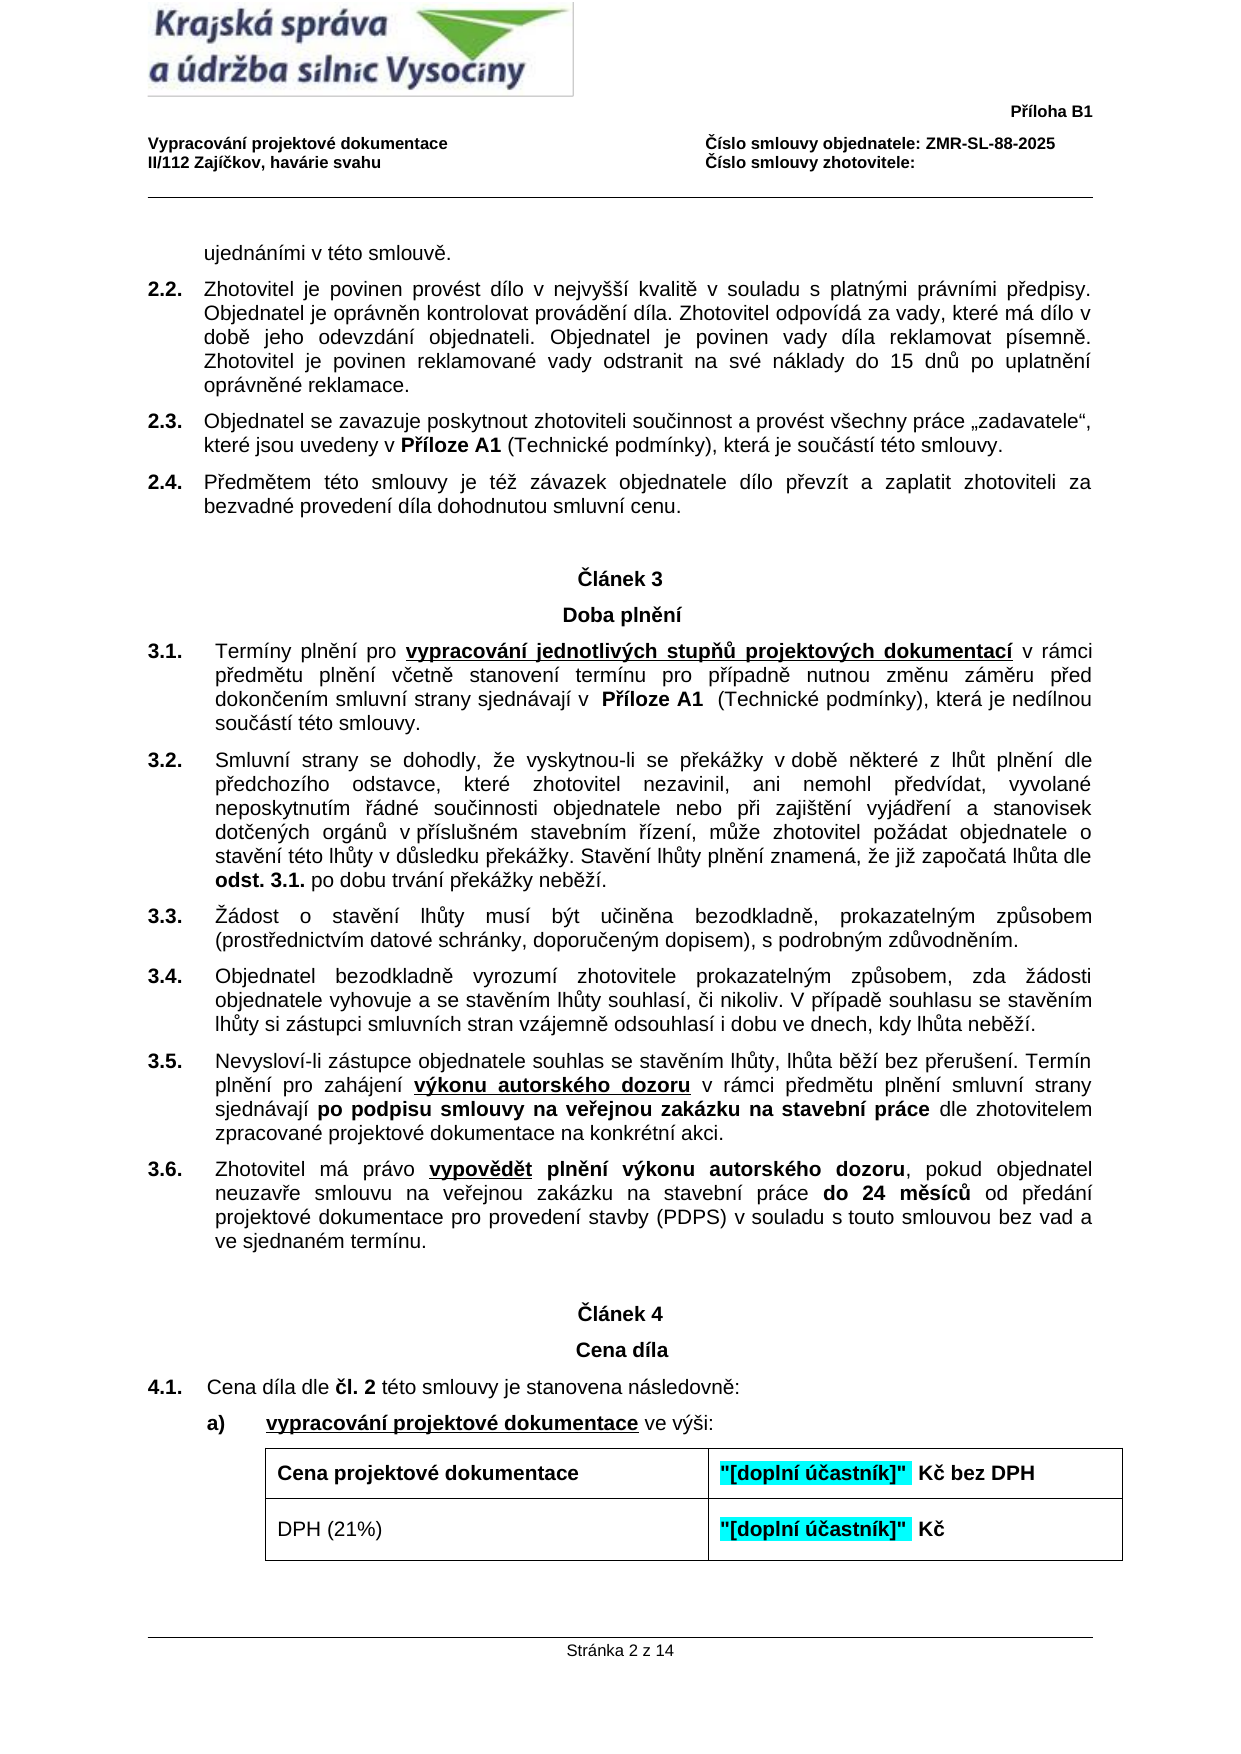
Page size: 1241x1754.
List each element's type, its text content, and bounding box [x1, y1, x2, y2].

list Doba plnění [148, 603, 1096, 627]
list Předmětem této smlouvy je též závazek objednatele dílo převzít a zaplatit zhotoviteli za bezvadné provedení díla dohodnutou smluvní cenu. [148, 469, 1093, 517]
list Objednatel se zavazuje poskytnout zhotoviteli součinnost a provést všechny práce „zadavatele“, které jsou uvedeny v Příloze A1 (Technické podmínky), která je součástí této smlouvy. [148, 409, 1093, 457]
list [148, 240, 1093, 264]
list Žádost o stavění lhůty musí být učiněna bezodkladně, prokazatelným způsobem (prostřednictvím datové schránky, doporučeným dopisem), s podrobným zdůvodněním. [148, 904, 1093, 952]
list Zhotovitel je povinen provést dílo v nejvyšší kvalitě v souladu s platnými právními předpisy. Objednatel je oprávněn kontrolovat provádění díla. Zhotovitel odpovídá za vady, které má dílo v době jeho odevzdání objednateli. Objednatel je povinen vady díla reklamovat písemně. Zhotovitel je povinen reklamované vady odstranit na své náklady do 15 dnů po uplatnění oprávněné reklamace. [148, 277, 1093, 397]
list Smluvní strany se dohodly, že vyskytnou-li se překážky v době některé z lhůt plnění dle předchozího odstavce, které zhotovitel nezavinil, ani nemohl předvídat, vyvolané neposkytnutím řádné součinnosti objednatele nebo při zajištění vyjádření a stanovisek dotčených orgánů v příslušném stavebním řízení, může zhotovitel požádat objednatele o stavění této lhůty v důsledku překážky. Stavění lhůty plnění znamená, že již započatá lhůta dle odst. 3.1. po dobu trvání překážky neběží. [148, 748, 1093, 891]
list Nevysloví-li zástupce objednatele souhlas se stavěním lhůty, lhůta běží bez přerušení. Termín plnění pro zahájení výkonu autorského dozoru v rámci předmětu plnění smluvní strany sjednávají po podpisu smlouvy na veřejnou zakázku na stavební práce dle zhotovitelem zpracované projektové dokumentace na konkrétní akci. [148, 1049, 1093, 1144]
picture [147, 2, 574, 98]
table_cell Kč [709, 1499, 1122, 1560]
list Článek 3 [148, 566, 1093, 590]
list Termíny plnění pro vypracování jednotlivých stupňů projektových dokumentací v rámci předmětu plnění včetně stanovení termínu pro případně nutnou změnu záměru před dokončením smluvní strany sjednávají v Příloze A1 (Technické podmínky), která je nedílnou součástí této smlouvy. [148, 639, 1093, 735]
list Zhotovitel má právo vypovědět plnění výkonu autorského dozoru, pokud objednatel neuzavře smlouvu na veřejnou zakázku na stavební práce do 24 měsíců od předání projektové dokumentace pro provedení stavby (PDPS) v souladu s touto smlouvou bez vad a ve sjednaném termínu. [148, 1157, 1093, 1253]
table_cell DPH (21%) [266, 1499, 708, 1560]
list Objednatel bezodkladně vyrozumí zhotovitele prokazatelným způsobem, zda žádosti objednatele vyhovuje a se stavěním lhůty souhlasí, či nikoliv. V případě souhlasu se stavěním lhůty si zástupci smluvních stran vzájemně odsouhlasí i dobu ve dnech, kdy lhůta neběží. [148, 964, 1093, 1036]
table_header Kč bez DPH [709, 1449, 1122, 1498]
list vypracování projektové dokumentace ve výši: [207, 1411, 1093, 1435]
list Článek 4 [148, 1302, 1093, 1326]
list Cena díla [148, 1338, 1096, 1362]
list Cena díla dle čl. 2 této smlouvy je stanovena následovně: [148, 1375, 1093, 1399]
table_header Cena projektové dokumentace [266, 1449, 708, 1498]
